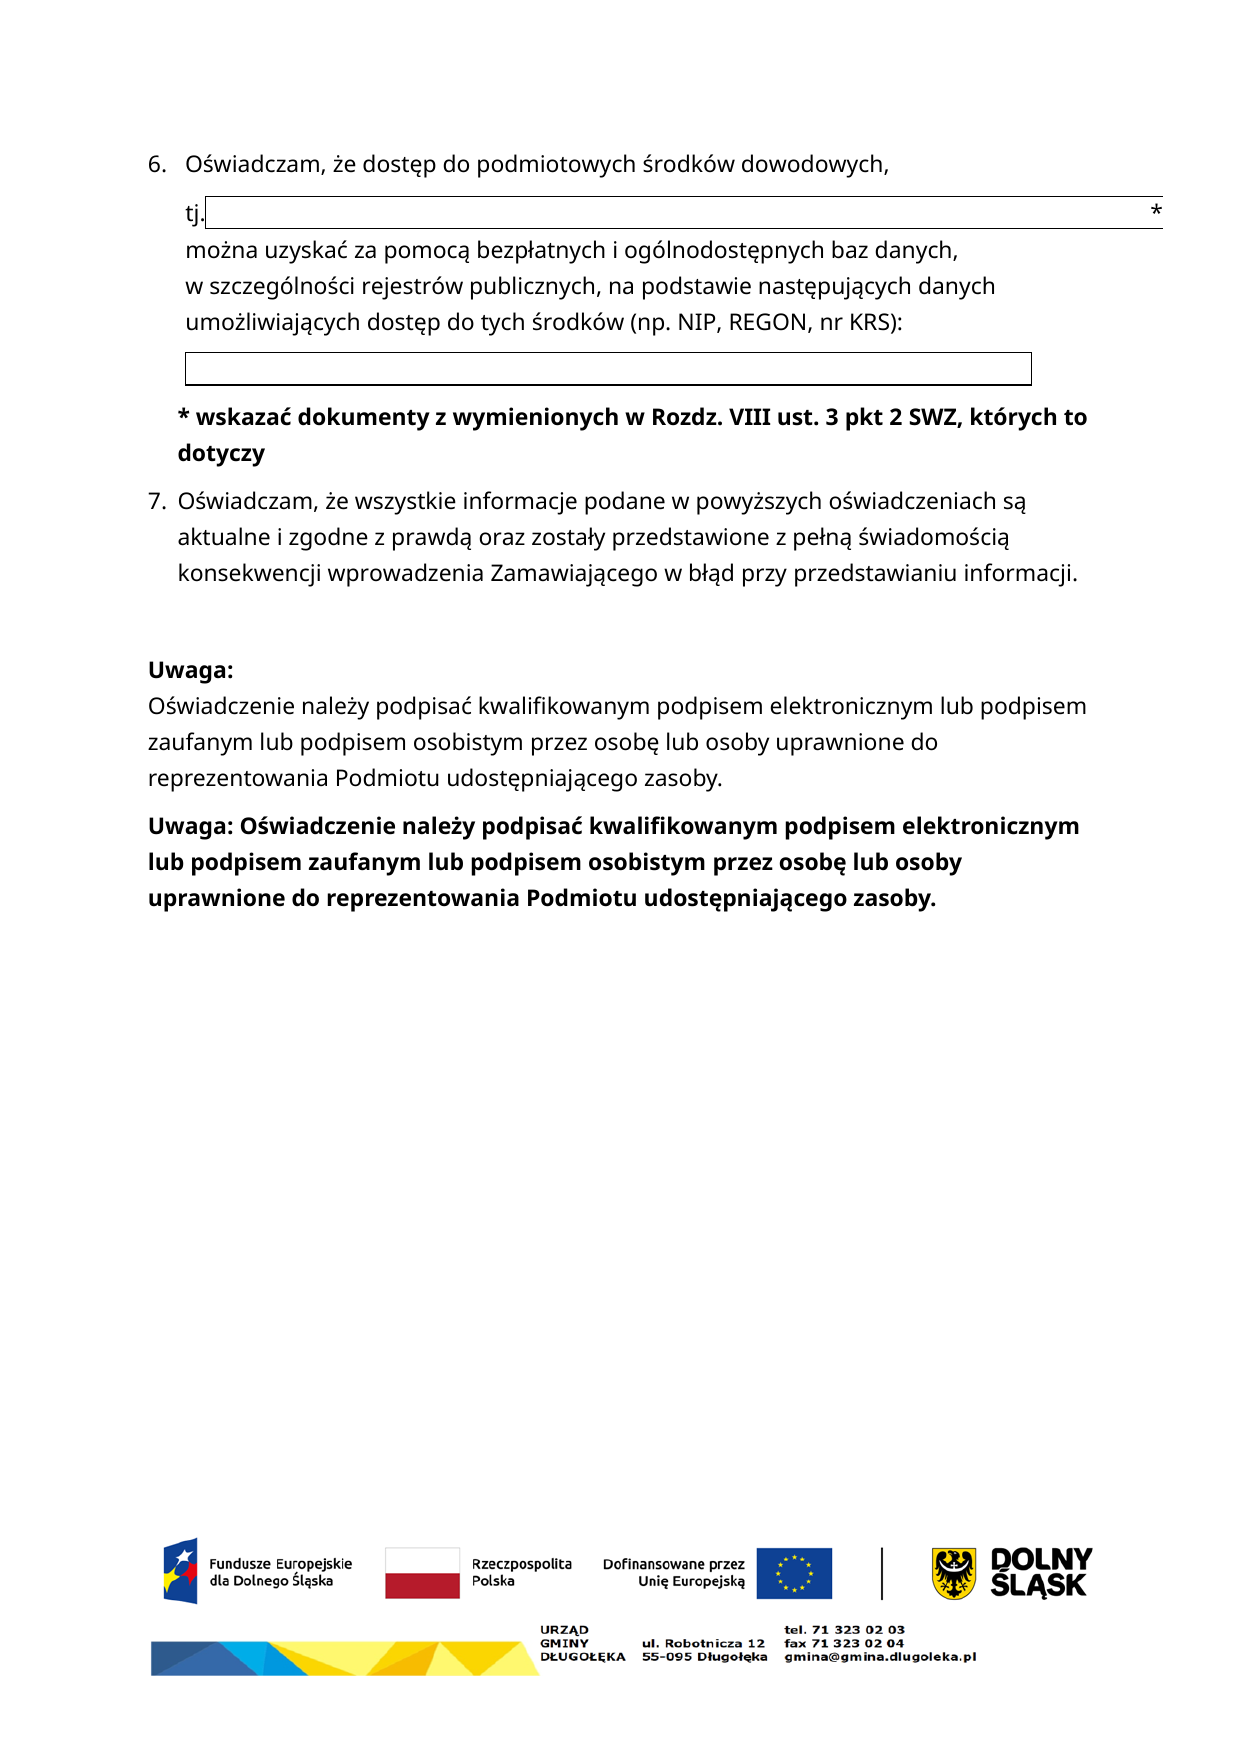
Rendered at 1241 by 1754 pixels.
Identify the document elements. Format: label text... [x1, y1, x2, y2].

list Oświadczam, że dostęp do podmiotowych środków dowodowych, [148, 148, 1093, 179]
picture [147, 1520, 1093, 1681]
text tj. * można uzyskać za pomocą bezpłatnych i ogólnodostępnych baz danych, w szczególności rejestrów publicznych, na podstawie następujących danych umożliwiających dostęp do tych środków (np. NIP, REGON, nr KRS): [185, 196, 1093, 337]
text Uwaga: Oświadczenie należy podpisać kwalifikowanym podpisem elektronicznym lub podpisem zaufanym lub podpisem osobistym przez osobę lub osoby uprawnione do reprezentowania Podmiotu udostępniającego zasoby. [148, 810, 1093, 913]
list Oświadczam, że wszystkie informacje podane w powyższych oświadczeniach są aktualne i zgodne z prawdą oraz zostały przedstawione z pełną świadomością konsekwencji wprowadzenia Zamawiającego w błąd przy przedstawianiu informacji. [148, 485, 1080, 588]
text Uwaga: Oświadczenie należy podpisać kwalifikowanym podpisem elektronicznym lub podpisem zaufanym lub podpisem osobistym przez osobę lub osoby uprawnione do reprezentowania Podmiotu udostępniającego zasoby. [148, 654, 1093, 793]
text * wskazać dokumenty z wymienionych w Rozdz. VIII ust. 3 pkt 2 SWZ, których to dotyczy [177, 401, 1093, 468]
